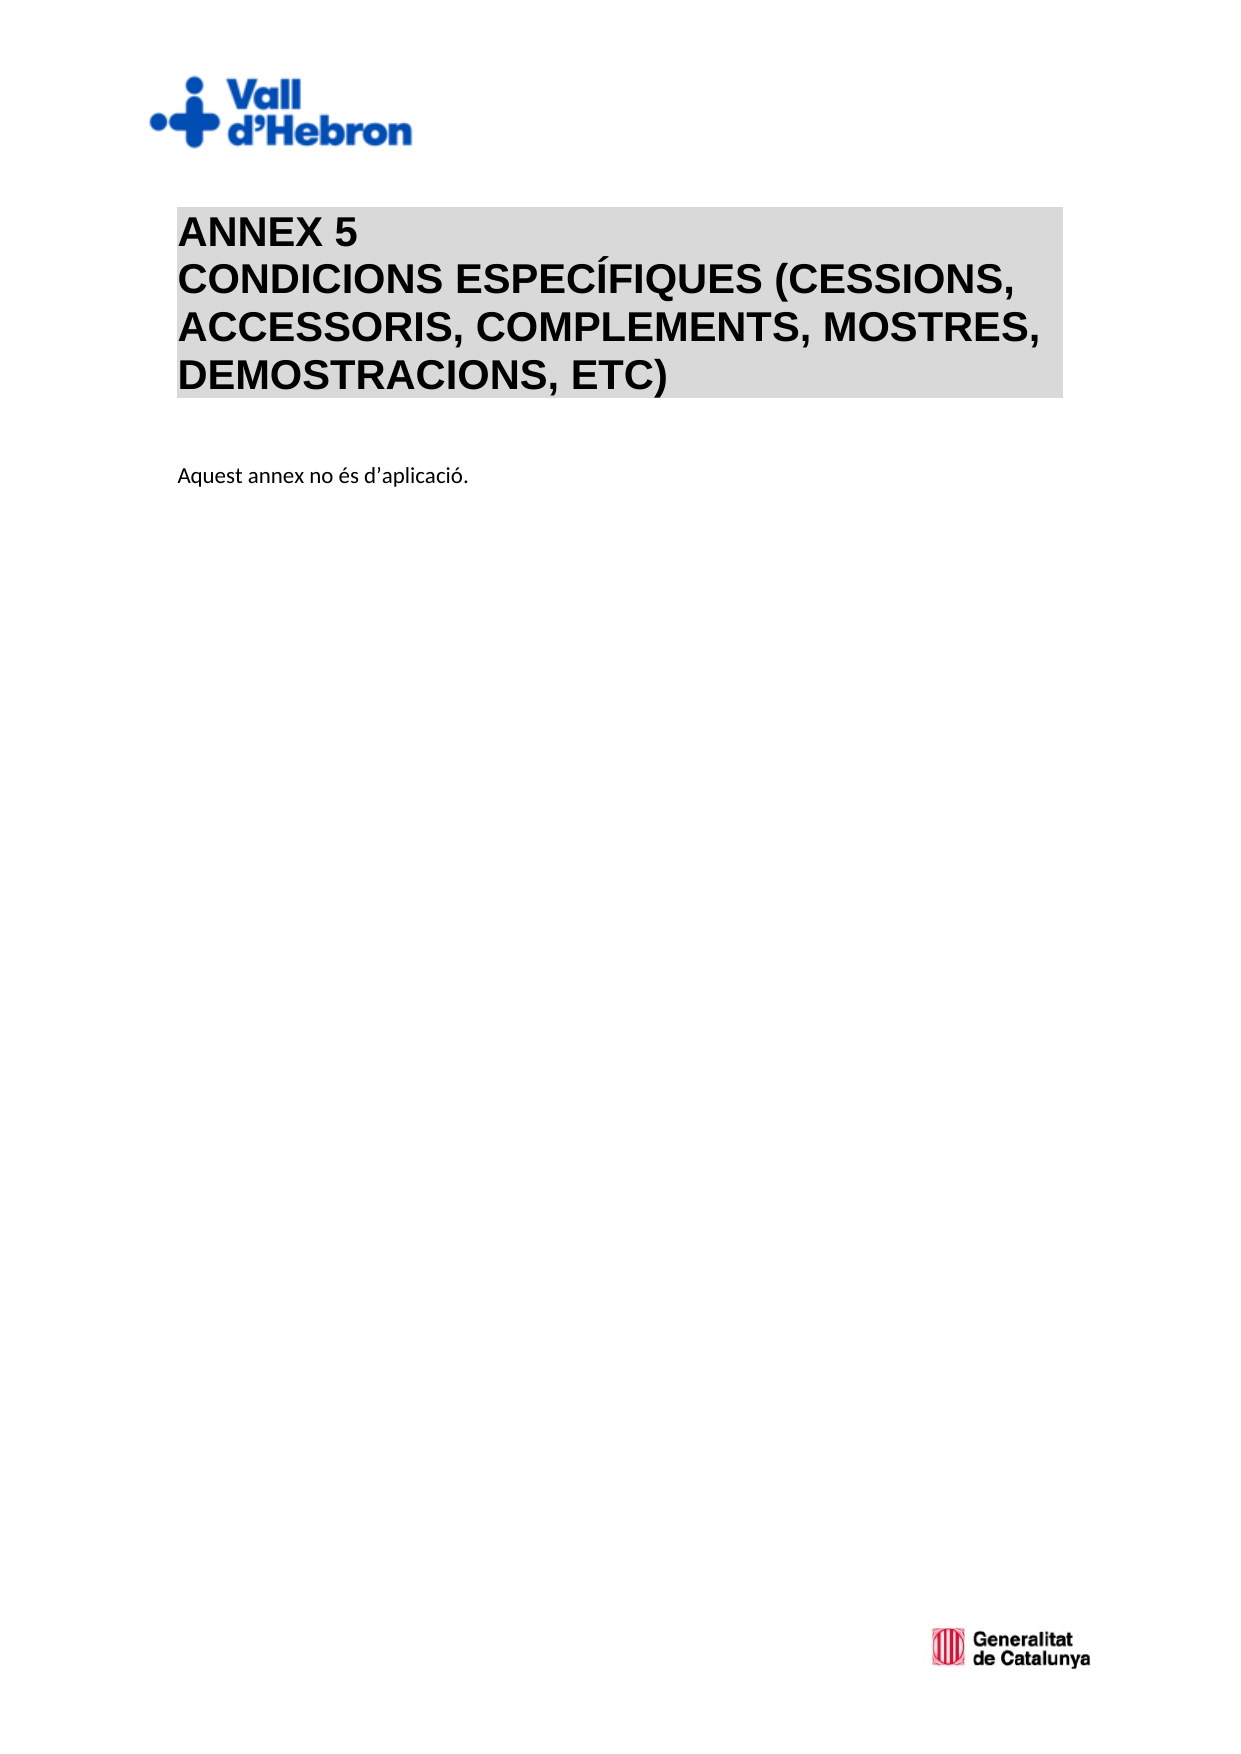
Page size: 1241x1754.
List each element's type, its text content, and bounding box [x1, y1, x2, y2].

text Aquest annex no és d’aplicació. [177, 461, 1063, 489]
text ANNEX 5 [177, 207, 1063, 255]
text CONDICIONS ESPECÍFIQUES (CESSIONS, ACCESSORIS, COMPLEMENTS, MOSTRES, DEMOSTRACIONS, ETC) [177, 255, 1063, 398]
picture [893, 1621, 1129, 1674]
picture [126, 62, 425, 155]
